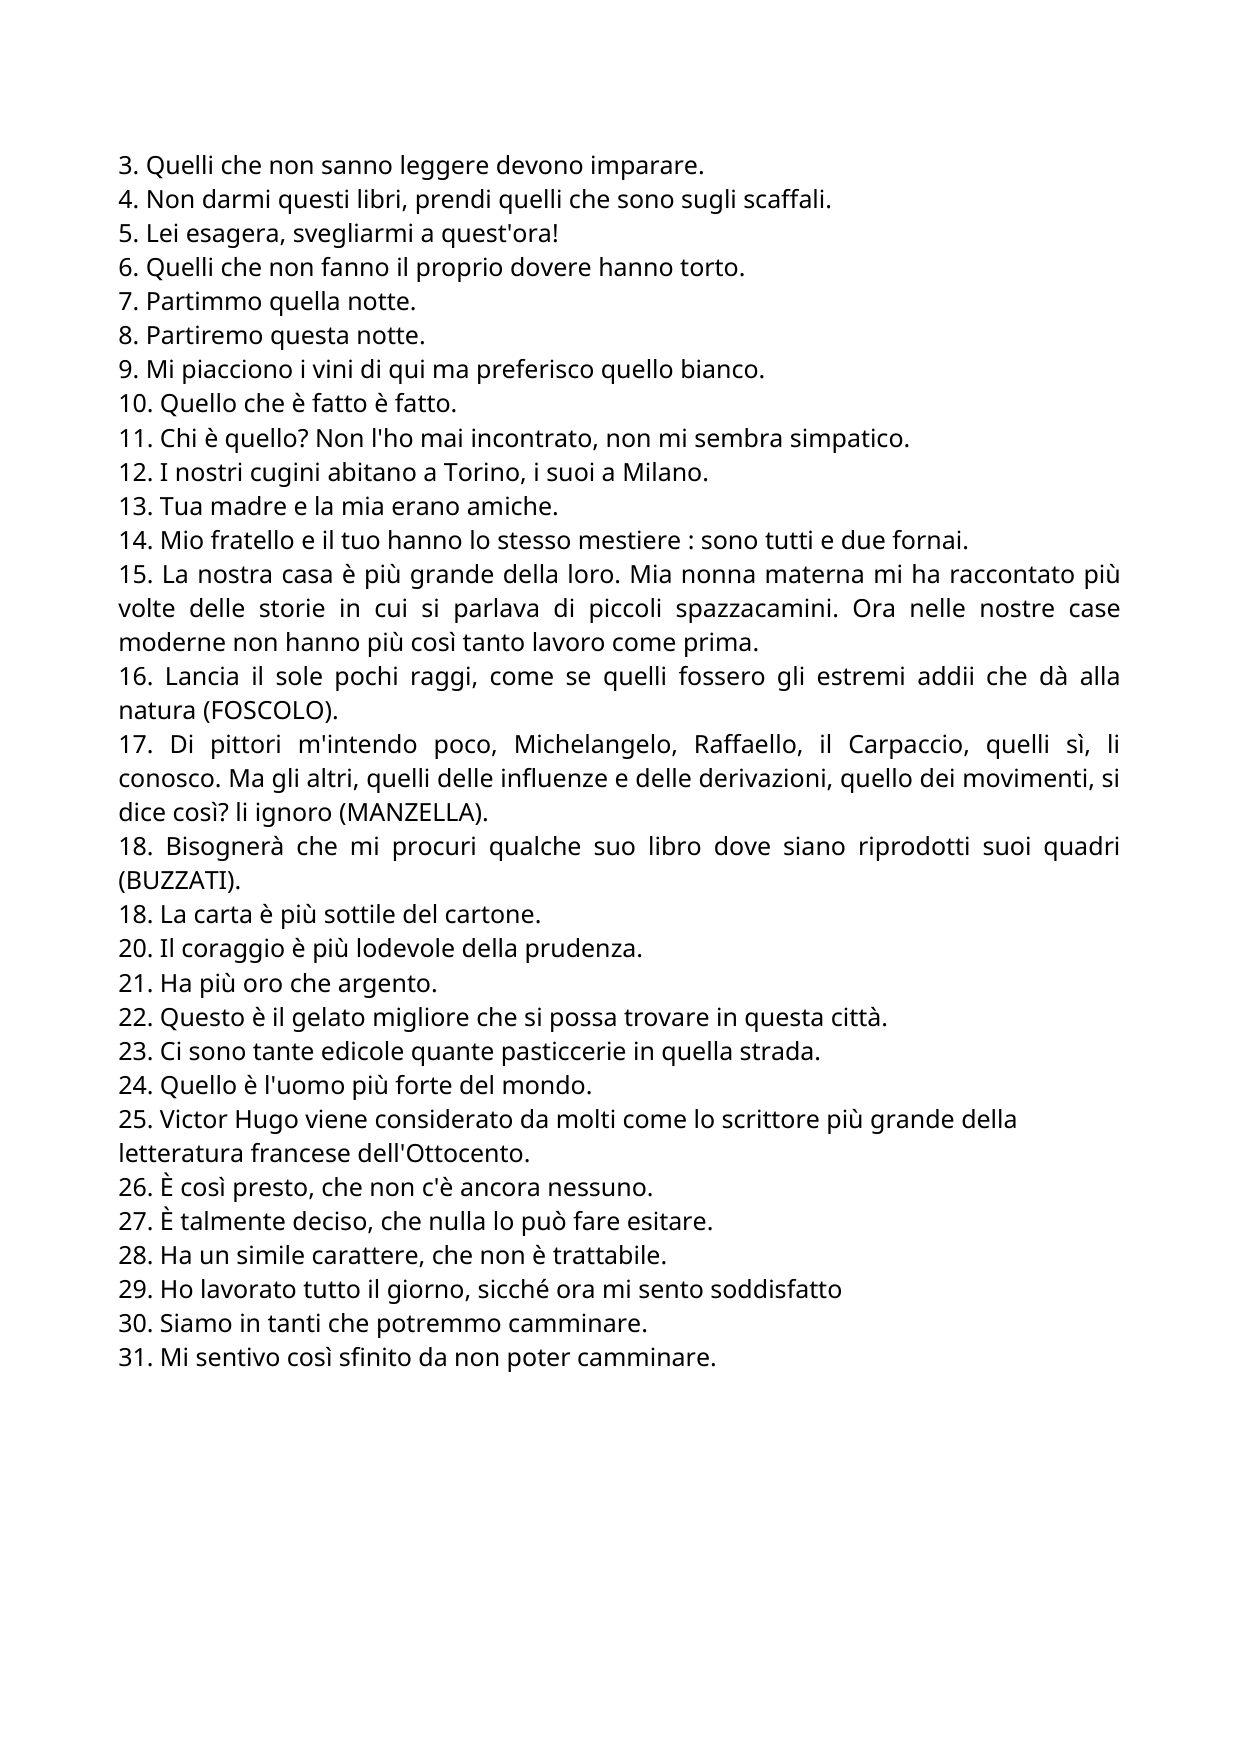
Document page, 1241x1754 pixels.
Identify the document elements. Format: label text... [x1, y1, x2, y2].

text 26. È così presto, che non c'è ancora nessuno. [118, 1169, 1122, 1204]
text 15. La nostra casa è più grande della loro. Mia nonna materna mi ha raccontato più volte delle storie in cui si parlava di piccoli spazzacamini. Ora nelle nostre case moderne non hanno più così tanto lavoro come prima. [118, 556, 1122, 659]
text 12. I nostri cugini abitano a Torino, i suoi a Milano. [118, 454, 1122, 488]
text 11. Chi è quello? Non l'ho mai incontrato, non mi sembra simpatico. [118, 420, 1122, 454]
text 7. Partimmo quella notte. [118, 284, 1122, 318]
text 5. Lei esagera, svegliarmi a quest'ora! [118, 216, 1122, 250]
text 22. Questo è il gelato migliore che si possa trovare in questa città. [118, 999, 1122, 1033]
text 27. È talmente deciso, che nulla lo può fare esitare. [118, 1204, 1122, 1238]
text 29. Ho lavorato tutto il giorno, sicché ora mi sento soddisfatto [118, 1272, 1122, 1306]
text 16. Lancia il sole pochi raggi, come se quelli fossero gli estremi addii che dà alla natura (FOSCOLO). [118, 659, 1122, 727]
text 28. Ha un simile carattere, che non è trattabile. [118, 1238, 1122, 1272]
text 9. Mi piacciono i vini di qui ma preferisco quello bianco. [118, 352, 1122, 386]
text 14. Mio fratello e il tuo hanno lo stesso mestiere : sono tutti e due fornai. [118, 522, 1122, 556]
text 25. Victor Hugo viene considerato da molti come lo scrittore più grande della letteratura francese dell'Ottocento. [118, 1101, 1122, 1169]
text 20. Il coraggio è più lodevole della prudenza. [118, 931, 1122, 965]
text 24. Quello è l'uomo più forte del mondo. [118, 1067, 1122, 1101]
text 30. Siamo in tanti che potremmo camminare. [118, 1306, 1122, 1340]
text 23. Ci sono tante edicole quante pasticcerie in quella strada. [118, 1033, 1122, 1067]
text 18. La carta è più sottile del cartone. [118, 897, 1122, 931]
text 13. Tua madre e la mia erano amiche. [118, 488, 1122, 522]
text 21. Ha più oro che argento. [118, 965, 1122, 999]
text 18. Bisognerà che mi procuri qualche suo libro dove siano riprodotti suoi quadri (BUZZATI). [118, 829, 1122, 897]
text 6. Quelli che non fanno il proprio dovere hanno torto. [118, 250, 1122, 284]
text 3. Quelli che non sanno leggere devono imparare. [118, 148, 1122, 182]
text 8. Partiremo questa notte. [118, 318, 1122, 352]
text 31. Mi sentivo così sfinito da non poter camminare. [118, 1340, 1122, 1374]
text 4. Non darmi questi libri, prendi quelli che sono sugli scaffali. [118, 182, 1122, 216]
text 10. Quello che è fatto è fatto. [118, 386, 1122, 420]
text 17. Di pittori m'intendo poco, Michelangelo, Raffaello, il Carpaccio, quelli sì, li conosco. Ma gli altri, quelli delle influenze e delle derivazioni, quello dei movimenti, si dice così? li ignoro (MANZELLA). [118, 727, 1122, 829]
